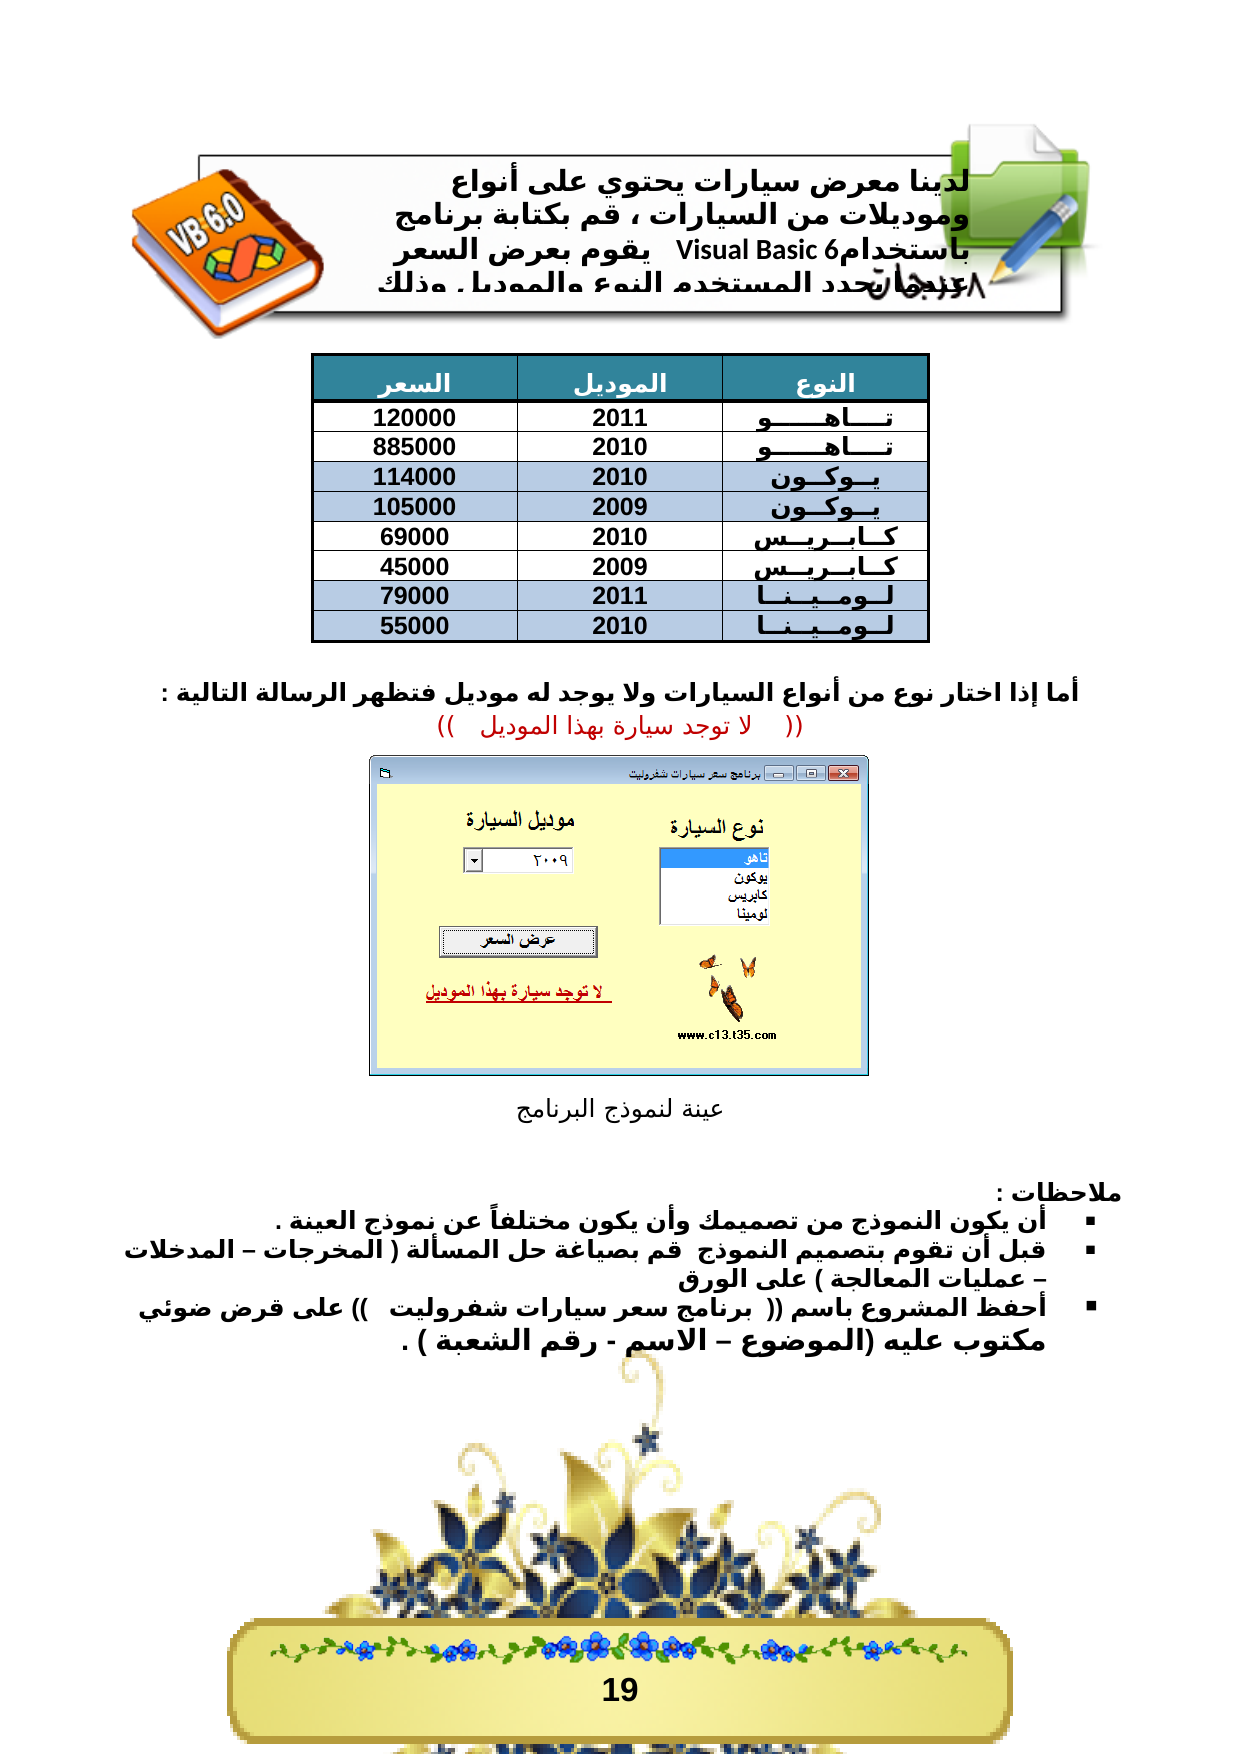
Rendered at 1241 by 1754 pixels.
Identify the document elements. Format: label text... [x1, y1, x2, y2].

table_cell 55000 [314, 611, 517, 640]
table_cell 2010 [518, 522, 722, 550]
list قبل أن تقوم بتصميم النموذج قم بصياغة حل المسألة ( المخرجات – المدخلات – عمليات المعالجة ) على الورق [118, 1235, 1084, 1293]
text عينة لنموذج البرنامج [118, 1094, 1122, 1124]
list أحفظ المشروع باسم (( برنامج سعر سيارات شفروليت )) على قرض ضوئي مكتوب عليه (الموضوع – الاسم - رقم الشعبة ) . [118, 1293, 1084, 1356]
list أن يكون النموذج من تصميمك وأن يكون مختلفاً عن نموذج العينة . [118, 1206, 1084, 1235]
table_cell 2010 [518, 432, 722, 461]
picture [210, 1356, 1030, 1754]
table_header النوع [723, 356, 927, 399]
table_cell يــوكــون [723, 462, 927, 491]
table_cell 2011 [518, 403, 722, 431]
text ملاحظات : [118, 1178, 1122, 1206]
table_cell 45000 [314, 551, 517, 580]
table_cell يــوكــون [723, 492, 927, 521]
table_cell 69000 [314, 522, 517, 550]
table_cell 2009 [518, 551, 722, 580]
table_cell 2010 [518, 462, 722, 491]
table_header الموديل [518, 356, 722, 399]
picture [359, 744, 881, 1082]
table_cell 120000 [314, 403, 517, 431]
table_cell لــومــيــنــا [723, 581, 927, 610]
table_cell 2010 [518, 611, 722, 640]
table_cell 105000 [314, 492, 517, 521]
text (( لا توجد سيارة بهذا الموديل )) [118, 711, 1122, 740]
table_cell كــابــريــس [723, 522, 927, 550]
table_header السعر [314, 356, 517, 399]
table_cell كــابــريــس [723, 551, 927, 580]
table_cell 2009 [518, 492, 722, 521]
table_cell 114000 [314, 462, 517, 491]
table_cell تــــاهــــــو [723, 432, 927, 461]
picture [118, 118, 1122, 347]
table_cell 2011 [518, 581, 722, 610]
table_cell تــــاهــــــو [723, 403, 927, 431]
table_cell لــومــيــنــا [723, 611, 927, 640]
text أما إذا اختار نوع من أنواع السيارات ولا يوجد له موديل فتظهر الرسالة التالية : [118, 678, 1122, 707]
table_cell 79000 [314, 581, 517, 610]
table_cell 885000 [314, 432, 517, 461]
